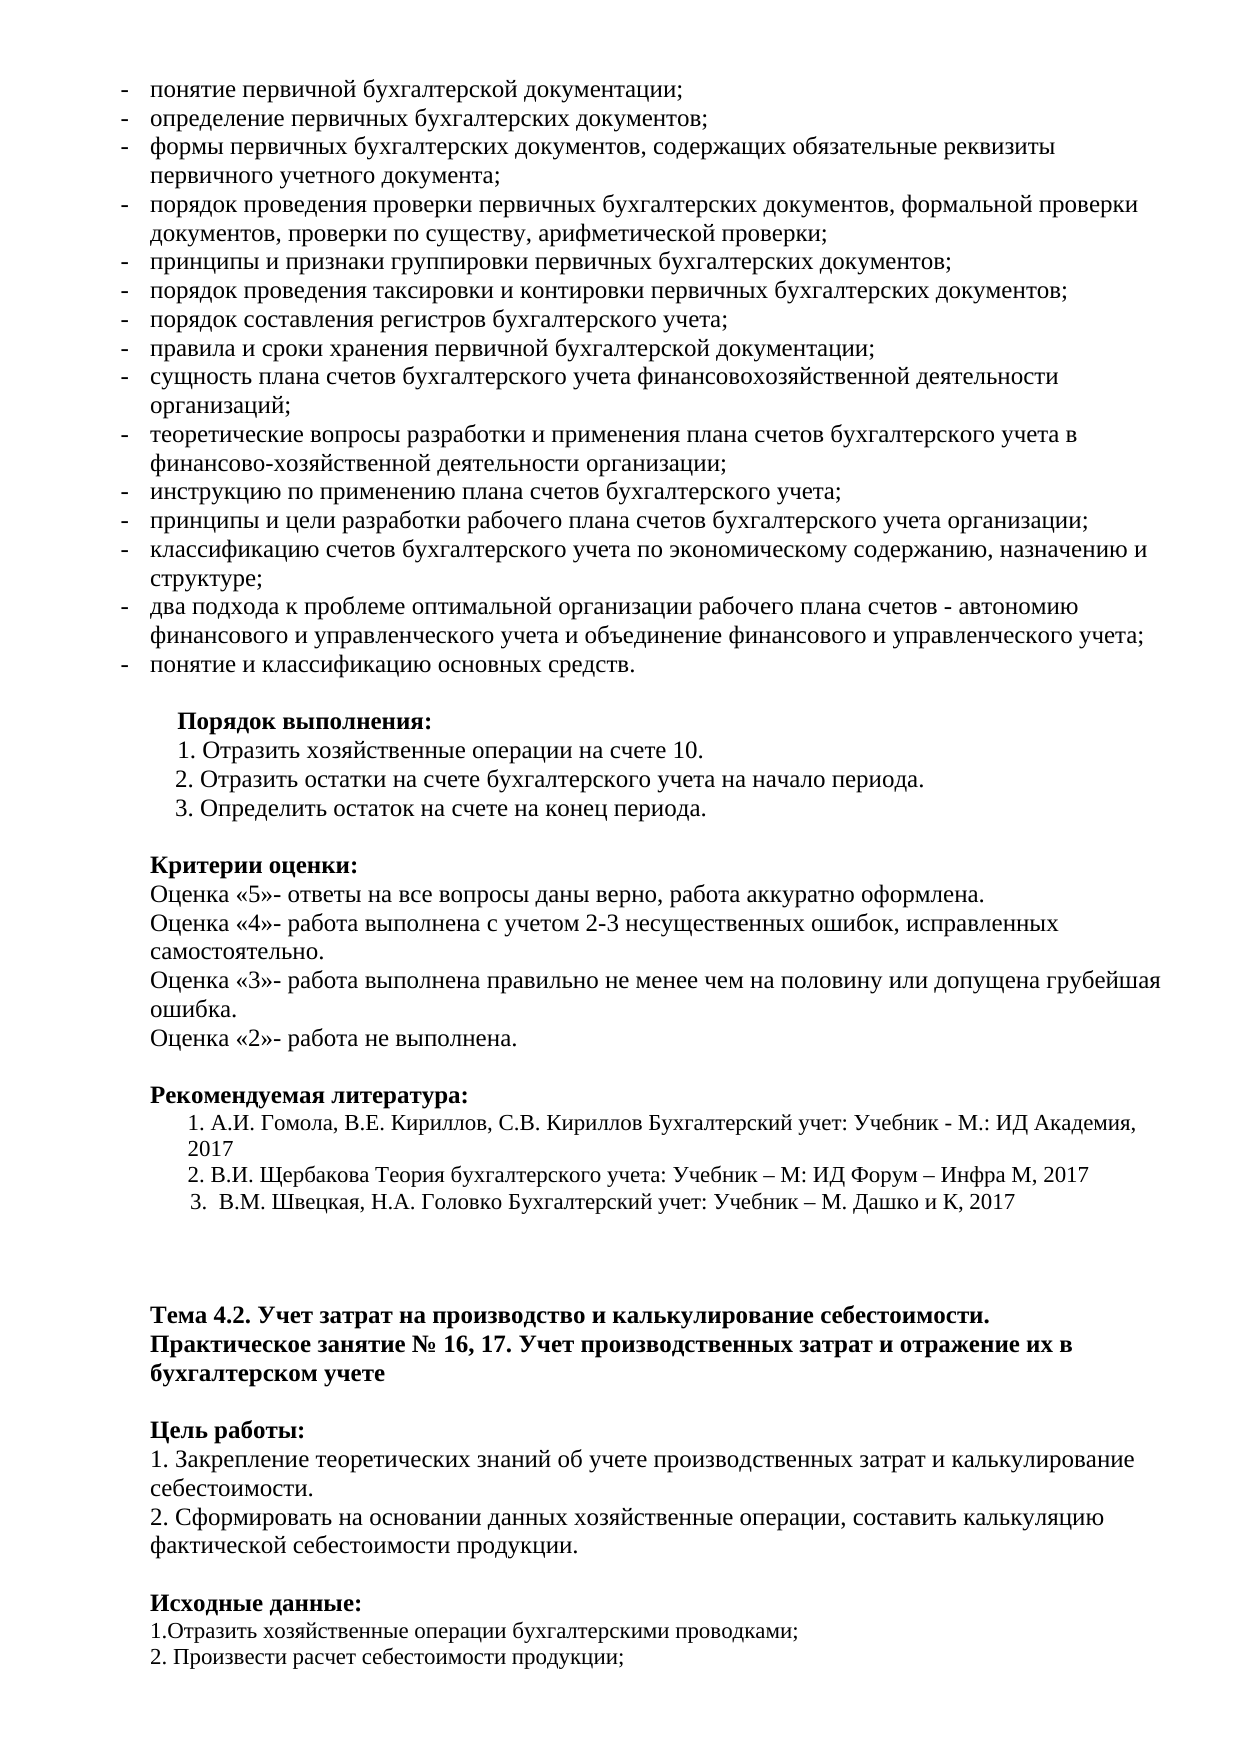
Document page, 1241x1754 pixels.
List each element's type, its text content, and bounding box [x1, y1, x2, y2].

list классификацию счетов бухгалтерского учета по экономическому содержанию, назначению и структуре; [120, 534, 1165, 591]
text Рекомендуемая литература: [150, 1080, 1165, 1109]
text 3. Определить остаток на счете на конец периода. [150, 793, 1165, 821]
text 1. Отразить хозяйственные операции на счете 10. [177, 735, 1165, 764]
list сущность плана счетов бухгалтерского учета финансовохозяйственной деятельности организаций; [120, 361, 1165, 419]
list формы первичных бухгалтерских документов, содержащих обязательные реквизиты первичного учетного документа; [120, 131, 1165, 189]
list порядок проведения таксировки и контировки первичных бухгалтерских документов; [120, 275, 1165, 304]
text Критерии оценки: [150, 850, 1165, 879]
text Оценка «3»- работа выполнена правильно не менее чем на половину или допущена грубейшая ошибка. [150, 965, 1165, 1023]
text 2. Произвести расчет себестоимости продукции; [150, 1643, 1165, 1669]
text 2. Сформировать на основании данных хозяйственные операции, составить калькуляцию фактической себестоимости продукции. [150, 1502, 1150, 1559]
list правила и сроки хранения первичной бухгалтерской документации; [120, 333, 1165, 361]
text Цель работы: [150, 1416, 1165, 1444]
list два подхода к проблеме оптимальной организации рабочего плана счетов - автономию финансового и управленческого учета и объединение финансового и управленческого учета; [120, 591, 1165, 649]
list принципы и признаки группировки первичных бухгалтерских документов; [120, 246, 1165, 275]
text Оценка «2»- работа не выполнена. [150, 1023, 1165, 1051]
list понятие первичной бухгалтерской документации; [120, 74, 1165, 103]
text 2. Отразить остатки на счете бухгалтерского учета на начало периода. [150, 764, 1165, 793]
text Тема 4.2. Учет затрат на производство и калькулирование себестоимости. [150, 1301, 1165, 1329]
list определение первичных бухгалтерских документов; [120, 103, 1165, 131]
list порядок проведения проверки первичных бухгалтерских документов, формальной проверки документов, проверки по существу, арифметической проверки; [120, 189, 1165, 246]
list порядок составления регистров бухгалтерского учета; [120, 304, 1165, 333]
text 1.Отразить хозяйственные операции бухгалтерскими проводками; [150, 1617, 1165, 1643]
text 2. В.И. Щербакова Теория бухгалтерского учета: Учебник – М: ИД Форум – Инфра М, 2017 [187, 1162, 1165, 1188]
text 1. А.И. Гомола, В.Е. Кириллов, С.В. Кириллов Бухгалтерский учет: Учебник - М.: ИД Академия, 2017 [187, 1109, 1165, 1162]
text Порядок выполнения: [177, 706, 1165, 735]
text Практическое занятие № 16, 17. Учет производственных затрат и отражение их в бухгалтерском учете [150, 1329, 1165, 1387]
list инструкцию по применению плана счетов бухгалтерского учета; [120, 476, 1165, 505]
text Оценка «4»- работа выполнена с учетом 2-3 несущественных ошибок, исправленных самостоятельно. [150, 908, 1165, 965]
text 3. В.М. Швецкая, Н.А. Головко Бухгалтерский учет: Учебник – М. Дашко и К, 2017 [150, 1188, 1165, 1214]
text Оценка «5»- ответы на все вопросы даны верно, работа аккуратно оформлена. [150, 879, 1165, 908]
subtitle 1. Закрепление теоретических знаний об учете производственных затрат и калькулирование себестоимости. [150, 1444, 1151, 1502]
text Исходные данные: [150, 1588, 1165, 1617]
list теоретические вопросы разработки и применения плана счетов бухгалтерского учета в финансово-хозяйственной деятельности организации; [120, 419, 1165, 476]
list принципы и цели разработки рабочего плана счетов бухгалтерского учета организации; [120, 505, 1165, 534]
list понятие и классификацию основных средств. [120, 649, 1165, 678]
